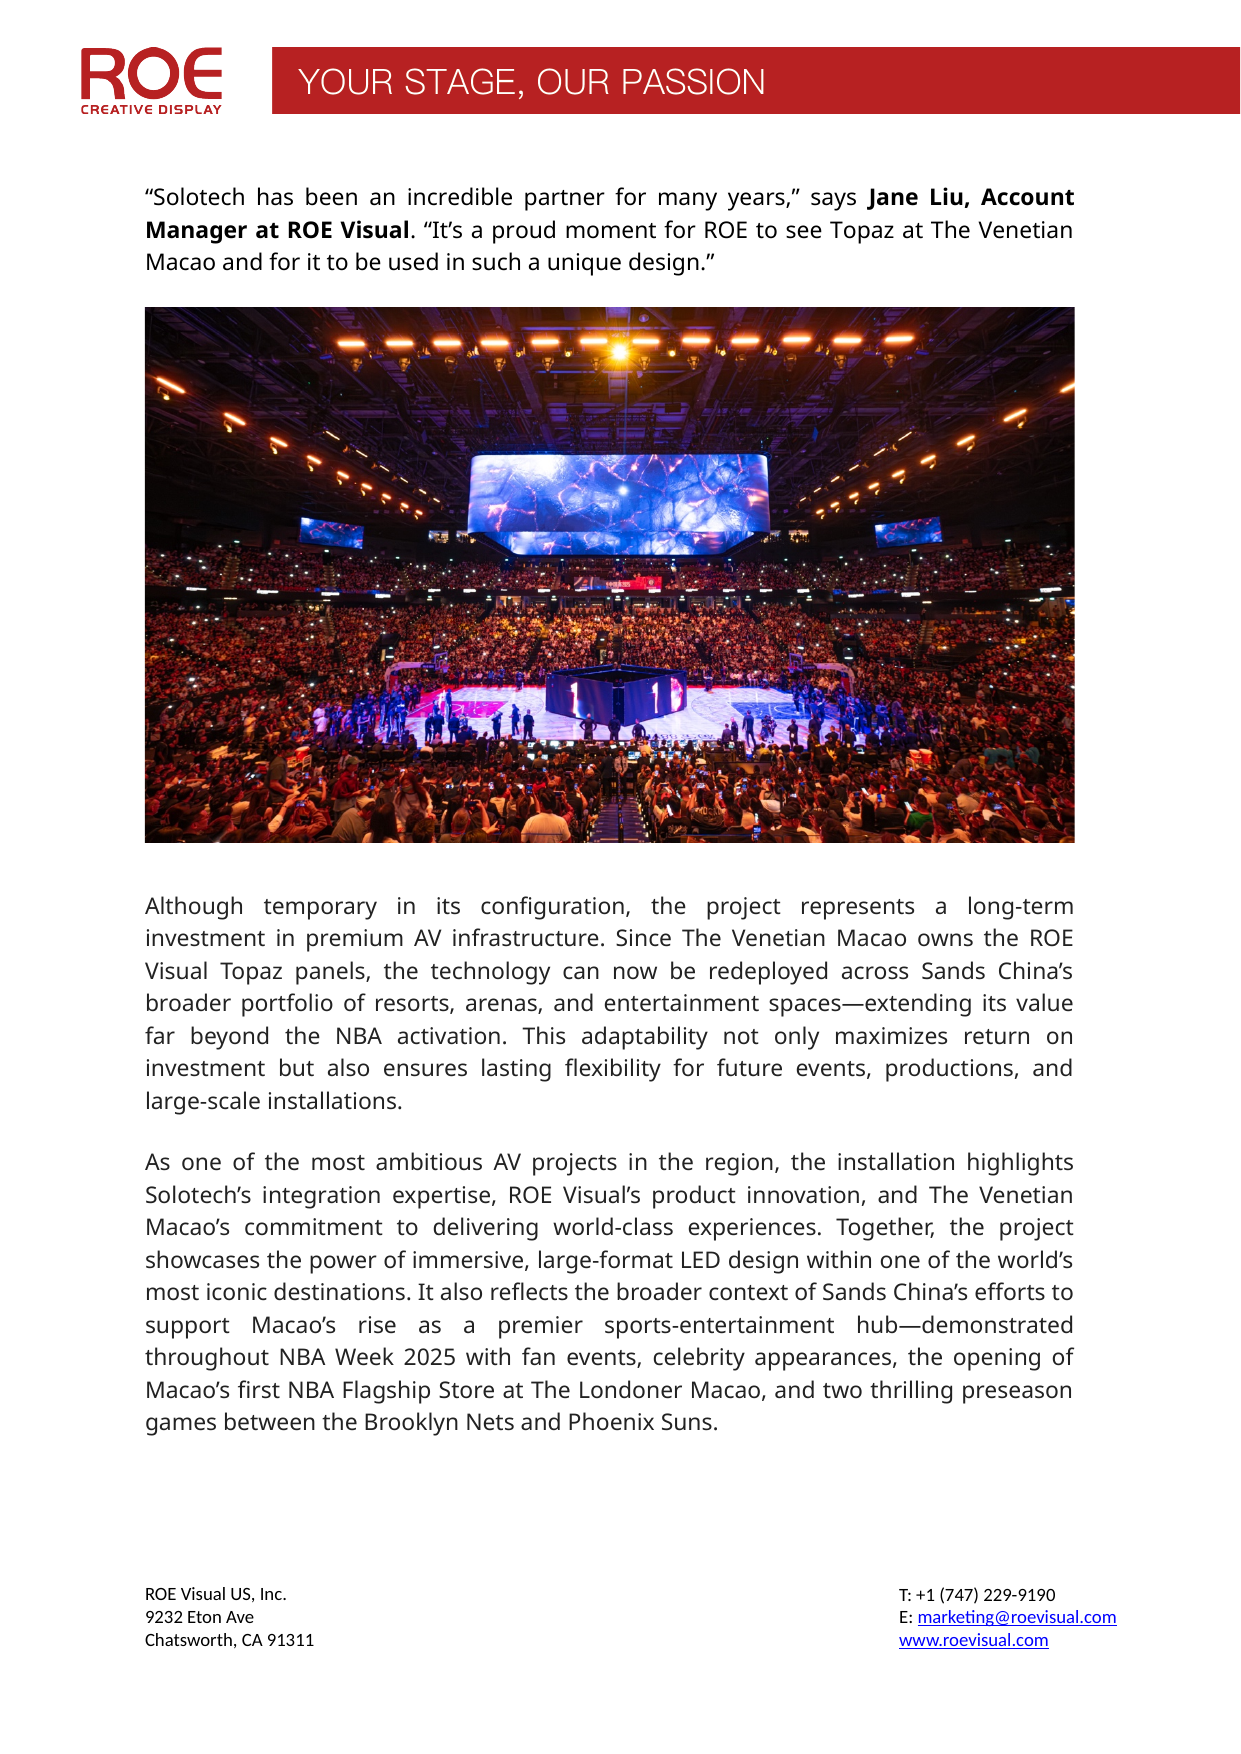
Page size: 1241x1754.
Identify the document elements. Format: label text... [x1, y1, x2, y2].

picture [144, 307, 1075, 843]
picture [81, 47, 1241, 114]
text Although temporary in its configuration, the project represents a long-term investment in premium AV infrastructure. Since The Venetian Macao owns the ROE Visual Topaz panels, the technology can now be redeployed across Sands China’s broader portfolio of resorts, arenas, and entertainment spaces—extending its value far beyond the NBA activation. This adaptability not only maximizes return on investment but also ensures lasting flexibility for future events, productions, and large-scale installations. [145, 889, 1075, 1117]
text “Solotech has been an incredible partner for many years,” says Jane Liu, Account Manager at ROE Visual. “It’s a proud moment for ROE to see Topaz at The Venetian Macao and for it to be used in such a unique design.” [145, 181, 1075, 278]
